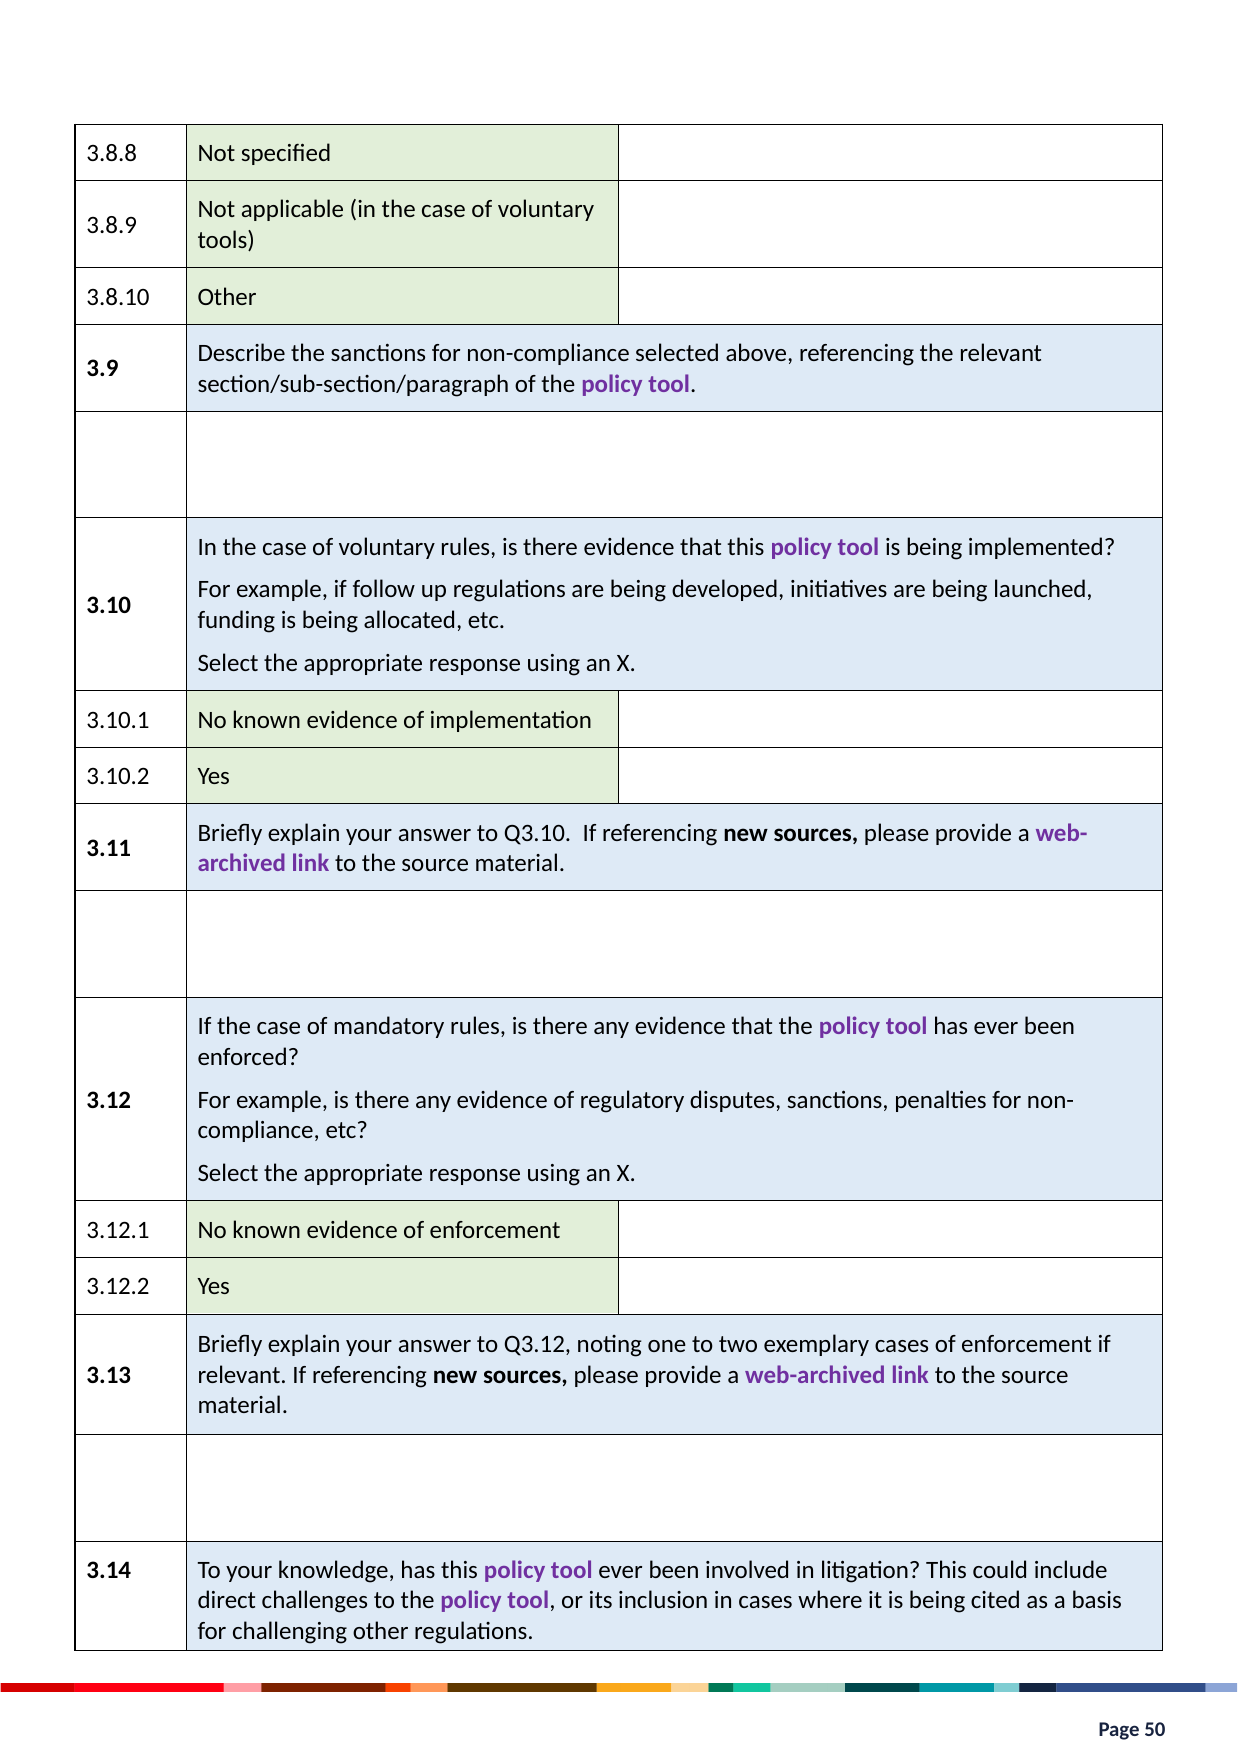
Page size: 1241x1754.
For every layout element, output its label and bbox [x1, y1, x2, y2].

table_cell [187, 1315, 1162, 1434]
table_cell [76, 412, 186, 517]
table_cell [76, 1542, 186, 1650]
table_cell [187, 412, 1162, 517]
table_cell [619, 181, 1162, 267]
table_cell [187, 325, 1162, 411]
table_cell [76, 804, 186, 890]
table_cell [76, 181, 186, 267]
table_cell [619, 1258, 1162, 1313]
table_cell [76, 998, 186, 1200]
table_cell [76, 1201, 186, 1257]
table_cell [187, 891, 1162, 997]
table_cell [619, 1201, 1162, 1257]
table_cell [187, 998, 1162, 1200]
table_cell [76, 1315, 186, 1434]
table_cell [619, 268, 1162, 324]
picture [0, 1683, 1236, 1692]
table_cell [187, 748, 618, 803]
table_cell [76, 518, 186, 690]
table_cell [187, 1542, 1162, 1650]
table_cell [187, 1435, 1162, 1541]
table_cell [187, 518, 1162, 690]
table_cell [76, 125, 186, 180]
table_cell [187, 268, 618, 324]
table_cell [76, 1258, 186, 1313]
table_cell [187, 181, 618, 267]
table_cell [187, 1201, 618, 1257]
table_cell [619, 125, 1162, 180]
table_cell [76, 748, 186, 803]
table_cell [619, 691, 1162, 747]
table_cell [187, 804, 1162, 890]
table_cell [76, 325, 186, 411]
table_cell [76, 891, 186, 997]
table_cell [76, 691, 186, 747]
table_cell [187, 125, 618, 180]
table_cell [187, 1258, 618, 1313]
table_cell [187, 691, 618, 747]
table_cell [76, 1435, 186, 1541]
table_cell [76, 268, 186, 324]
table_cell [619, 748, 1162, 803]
